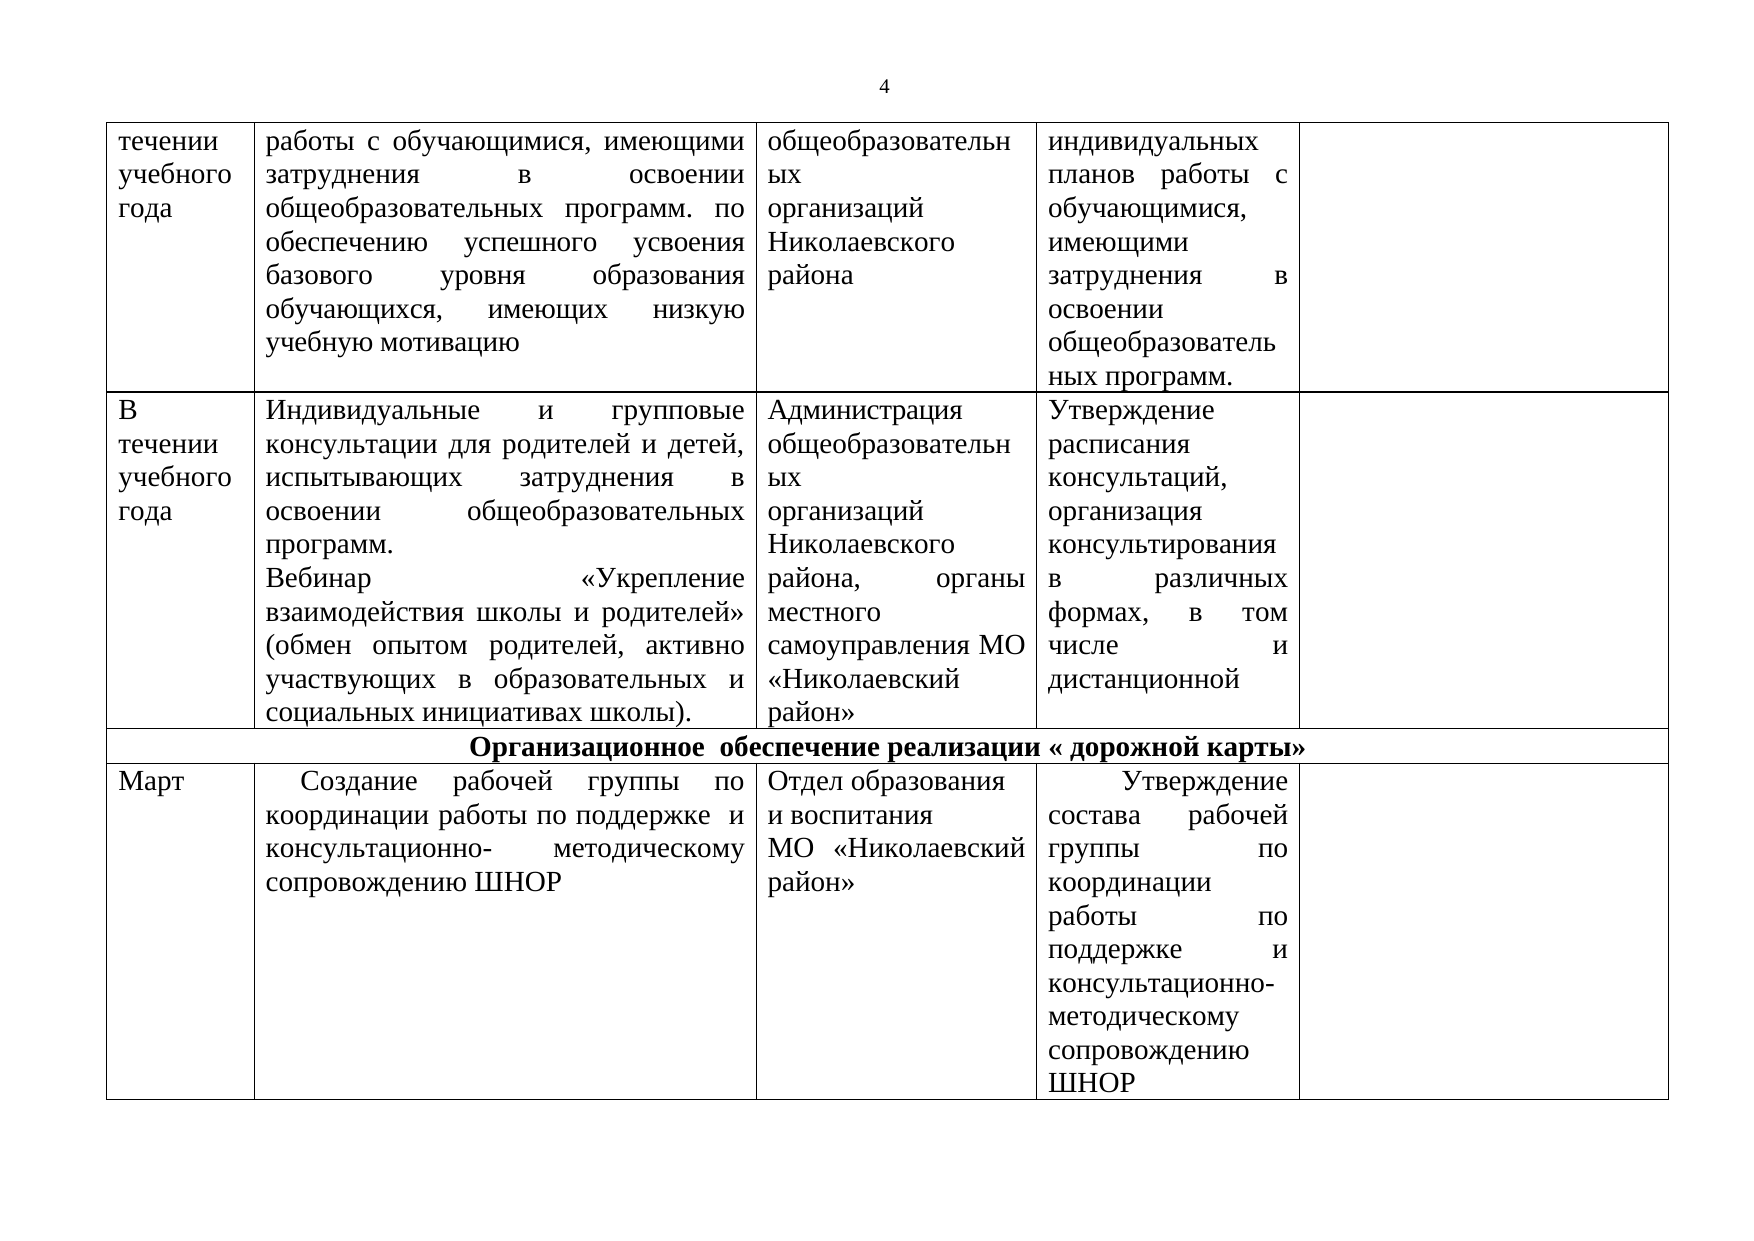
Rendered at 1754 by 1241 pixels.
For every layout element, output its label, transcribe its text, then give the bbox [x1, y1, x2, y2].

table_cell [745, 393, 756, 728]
table_cell Администрация общеобразовательных организаций Николаевского района [757, 123, 1036, 391]
table_cell В течении учебного года [107, 393, 254, 728]
table_cell Утверждение расписания консультаций, организация консультирования в различных формах, в том числе и дистанционной [1037, 393, 1299, 728]
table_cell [1037, 123, 1299, 391]
table_cell Март [107, 764, 254, 1099]
table_cell [1300, 123, 1668, 391]
table_cell [1300, 764, 1668, 1099]
table_cell Отдел образования и воспитания МО «Николаевский район» [757, 764, 1036, 1099]
table_cell Организационное обеспечение реализации « дорожной карты» [107, 729, 1668, 762]
table_cell [1300, 393, 1668, 728]
table_cell Создание рабочей группы по координации работы по поддержке и консультационно- методическому сопровождению ШНОР [255, 764, 756, 1099]
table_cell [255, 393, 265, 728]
table_cell Утверждение состава рабочей группы по координации работы по поддержке и консультационно- методическому сопровождению ШНОР [1037, 764, 1299, 1099]
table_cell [107, 123, 254, 391]
